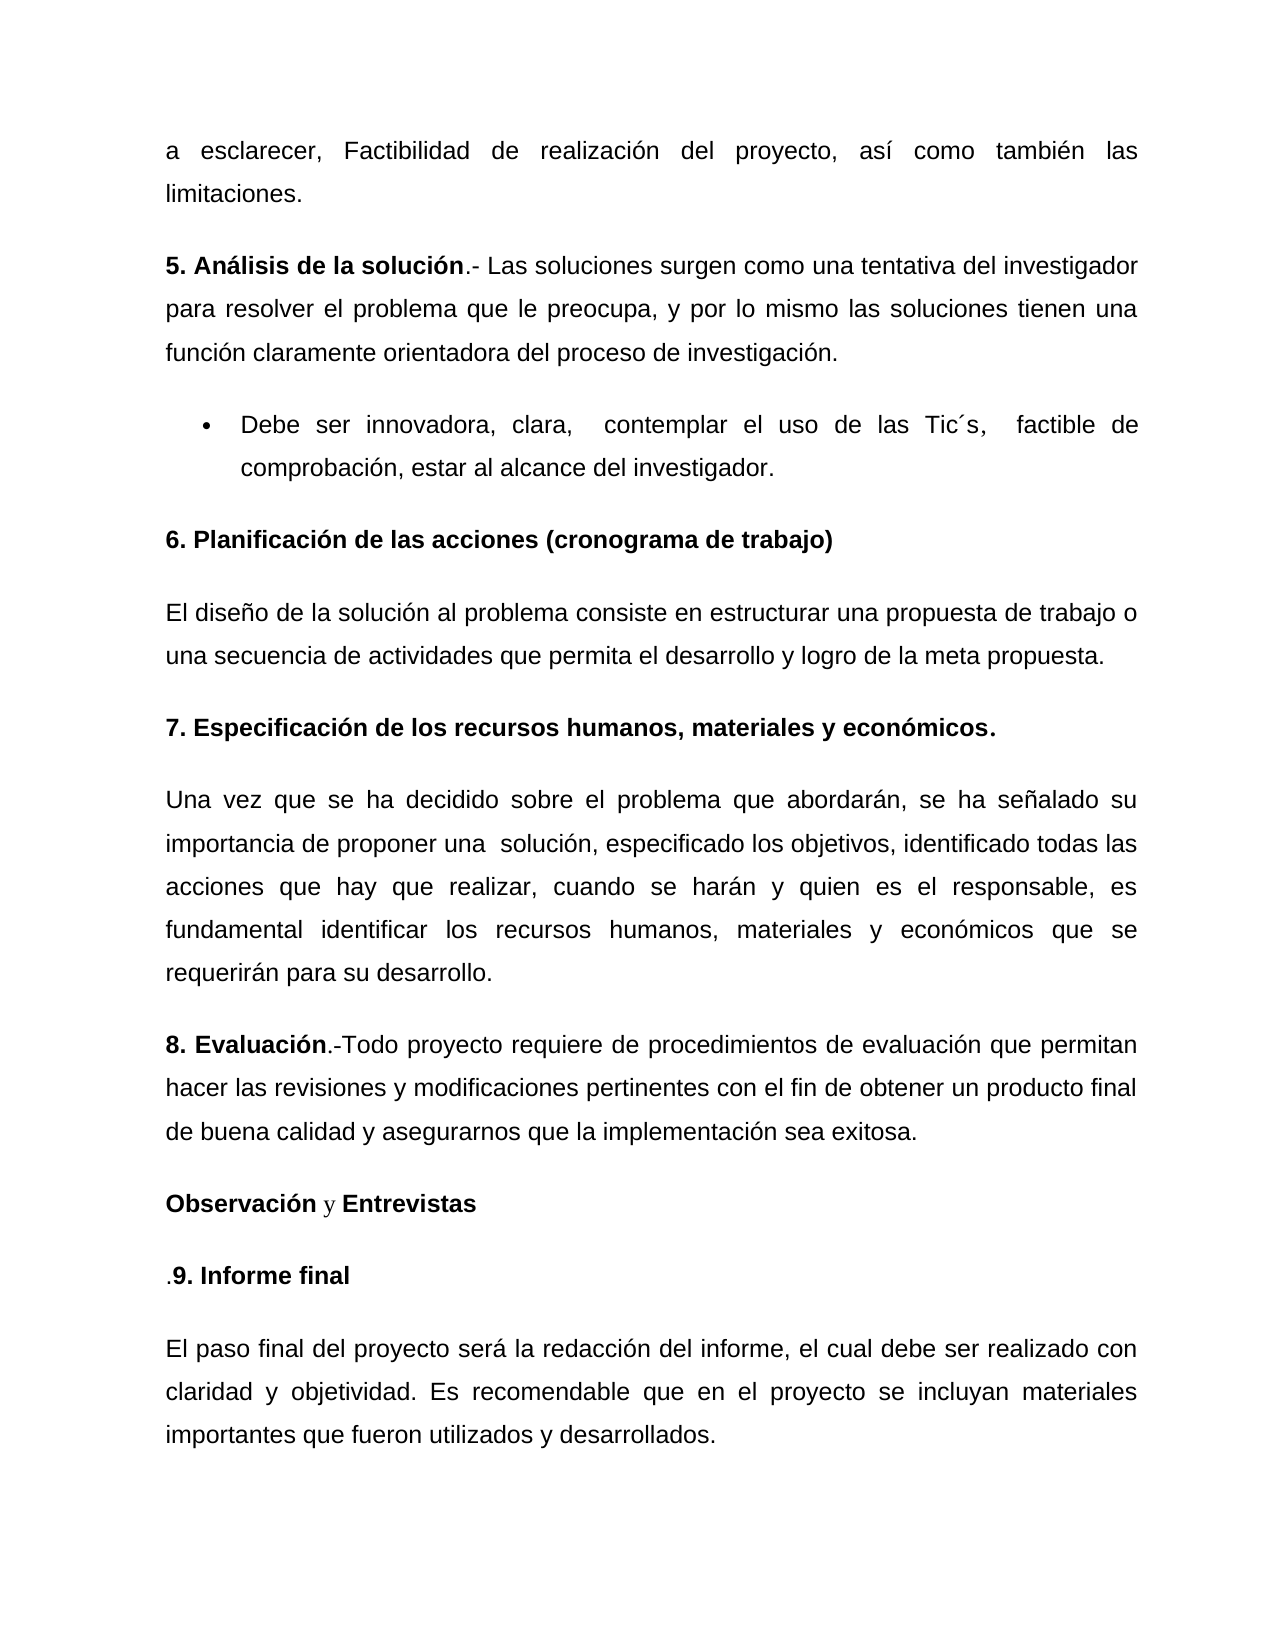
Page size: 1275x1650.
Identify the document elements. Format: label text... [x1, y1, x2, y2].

text El diseño de la solución al problema consiste en estructurar una propuesta de trabajo o una secuencia de actividades que permita el desarrollo y logro de la meta propuesta. [165, 598, 1139, 669]
text .9. Informe final [165, 1261, 1139, 1290]
text Una vez que se ha decidido sobre el problema que abordarán, se ha señalado su importancia de proponer una solución, especificado los objetivos, identificado todas las acciones que hay que realizar, cuando se harán y quien es el responsable, es fundamental identificar los recursos humanos, materiales y económicos que se requerirán para su desarrollo. [165, 785, 1139, 987]
list Debe ser innovadora, clara, contemplar el uso de las Tic´s, factible de comprobación, estar al alcance del investigador. [203, 410, 1139, 482]
text 6. Planificación de las acciones (cronograma de trabajo) [165, 525, 1139, 554]
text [165, 136, 1139, 208]
text 8. Evaluación.-Todo proyecto requiere de procedimientos de evaluación que permitan hacer las revisiones y modificaciones pertinentes con el fin de obtener un producto final de buena calidad y asegurarnos que la implementación sea exitosa. [165, 1030, 1139, 1145]
text 5. Análisis de la solución.- Las soluciones surgen como una tentativa del investigador para resolver el problema que le preocupa, y por lo mismo las soluciones tienen una función claramente orientadora del proceso de investigación. [165, 251, 1139, 366]
text 7. Especificación de los recursos humanos, materiales y económicos. [165, 713, 1139, 742]
text El paso final del proyecto será la redacción del informe, el cual debe ser realizado con claridad y objetividad. Es recomendable que en el proyecto se incluyan materiales importantes que fueron utilizados y desarrollados. [165, 1333, 1139, 1448]
text Observación y Entrevistas [165, 1189, 1139, 1218]
